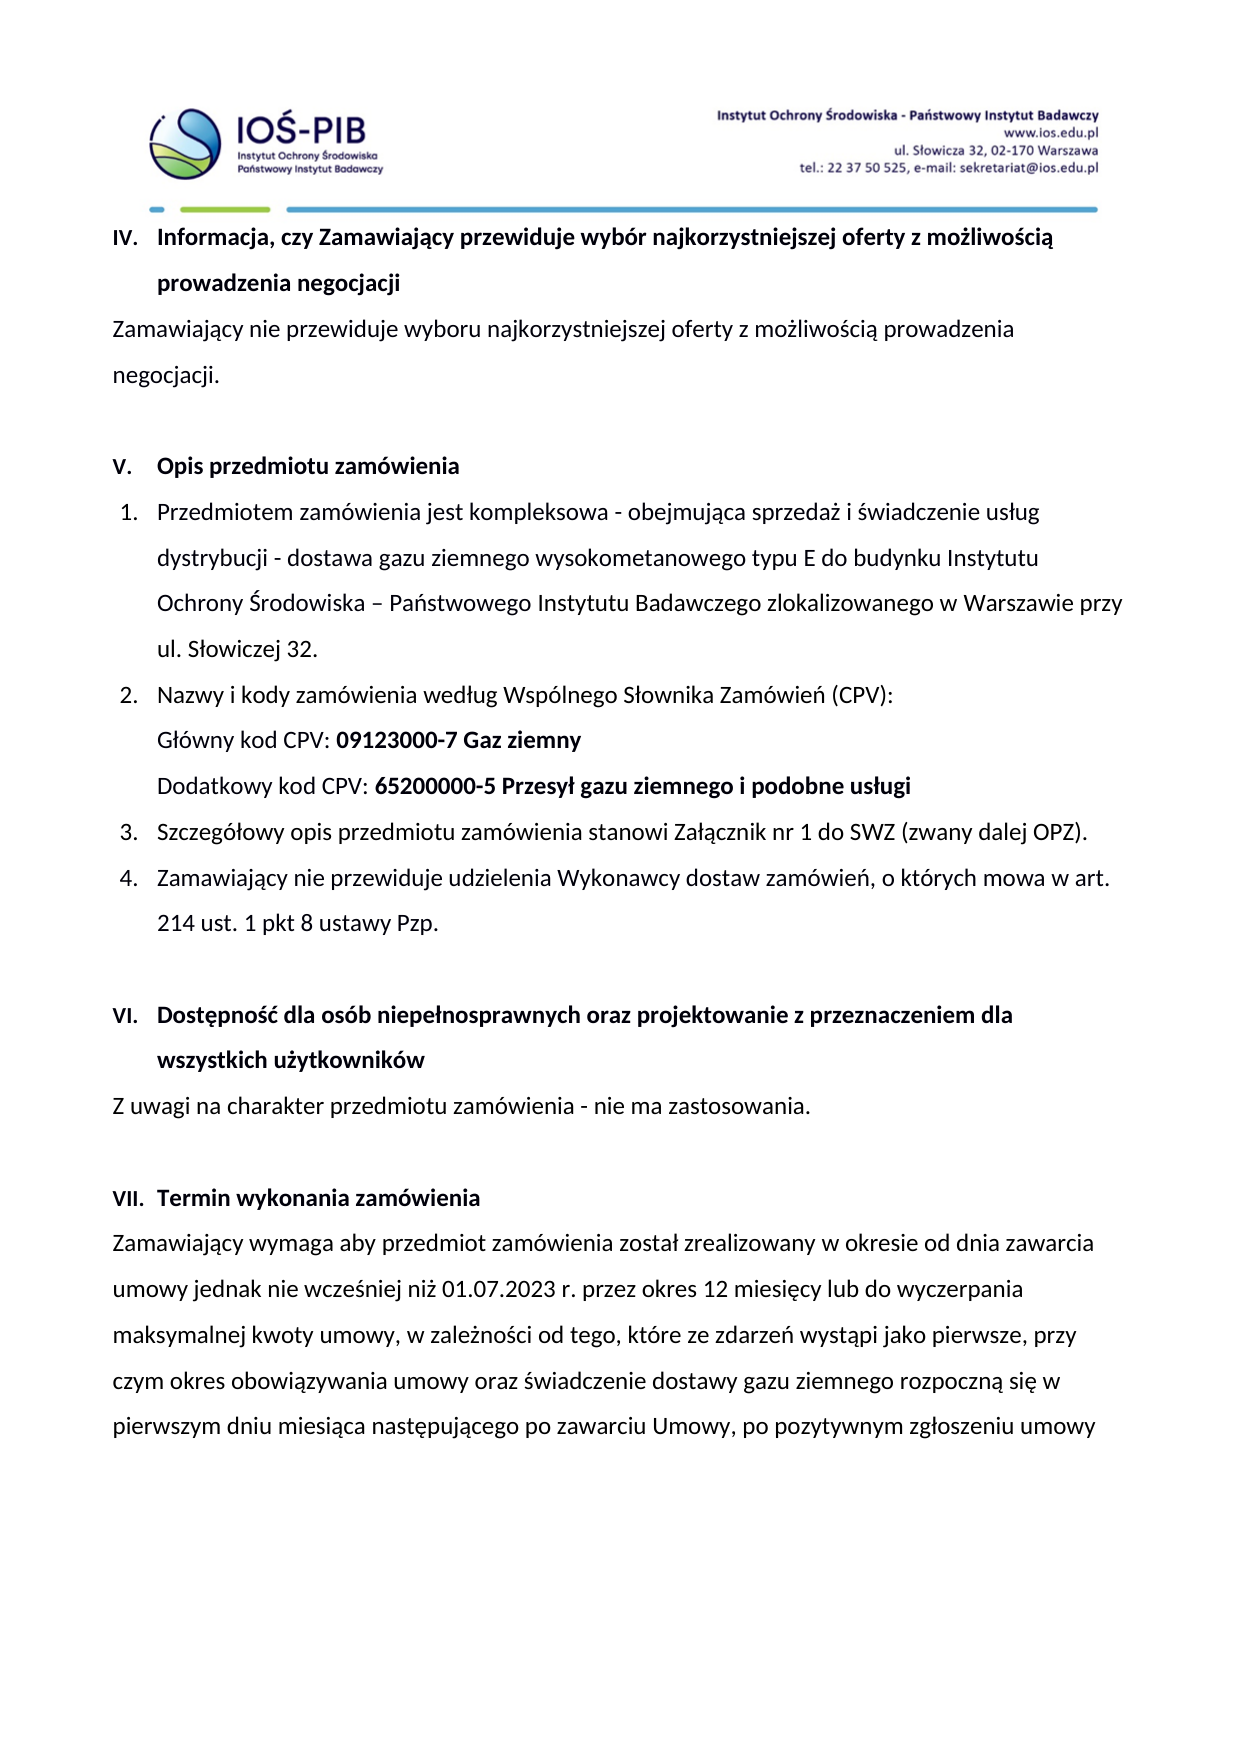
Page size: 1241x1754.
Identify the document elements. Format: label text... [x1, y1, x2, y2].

list Szczegółowy opis przedmiotu zamówienia stanowi Załącznik nr 1 do SWZ (zwany dalej OPZ). [119, 816, 1128, 847]
text Z uwagi na charakter przedmiotu zamówienia - nie ma zastosowania. [112, 1090, 1128, 1121]
list Dodatkowy kod CPV: 65200000-5 Przesył gazu ziemnego i podobne usługi [157, 770, 1128, 801]
subtitle Opis przedmiotu zamówienia [112, 450, 1128, 481]
list Główny kod CPV: 09123000-7 Gaz ziemny [157, 724, 1128, 755]
list Zamawiający nie przewiduje udzielenia Wykonawcy dostaw zamówień, o których mowa w art. 214 ust. 1 pkt 8 ustawy Pzp. [119, 862, 1128, 938]
subtitle Termin wykonania zamówienia [112, 1182, 1128, 1212]
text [112, 1228, 1128, 1441]
picture [0, 26, 1241, 234]
list Przedmiotem zamówienia jest kompleksowa - obejmująca sprzedaż i świadczenie usług dystrybucji - dostawa gazu ziemnego wysokometanowego typu E do budynku Instytutu Ochrony Środowiska – Państwowego Instytutu Badawczego zlokalizowanego w Warszawie przy ul. Słowiczej 32. [119, 496, 1128, 664]
list Nazwy i kody zamówienia według Wspólnego Słownika Zamówień (CPV): [119, 679, 1128, 709]
text Zamawiający nie przewiduje wyboru najkorzystniejszej oferty z możliwością prowadzenia negocjacji. [112, 313, 1128, 389]
subtitle Informacja, czy Zamawiający przewiduje wybór najkorzystniejszej oferty z możliwością prowadzenia negocjacji [112, 222, 1128, 298]
subtitle Dostępność dla osób niepełnosprawnych oraz projektowanie z przeznaczeniem dla wszystkich użytkowników [112, 999, 1128, 1075]
